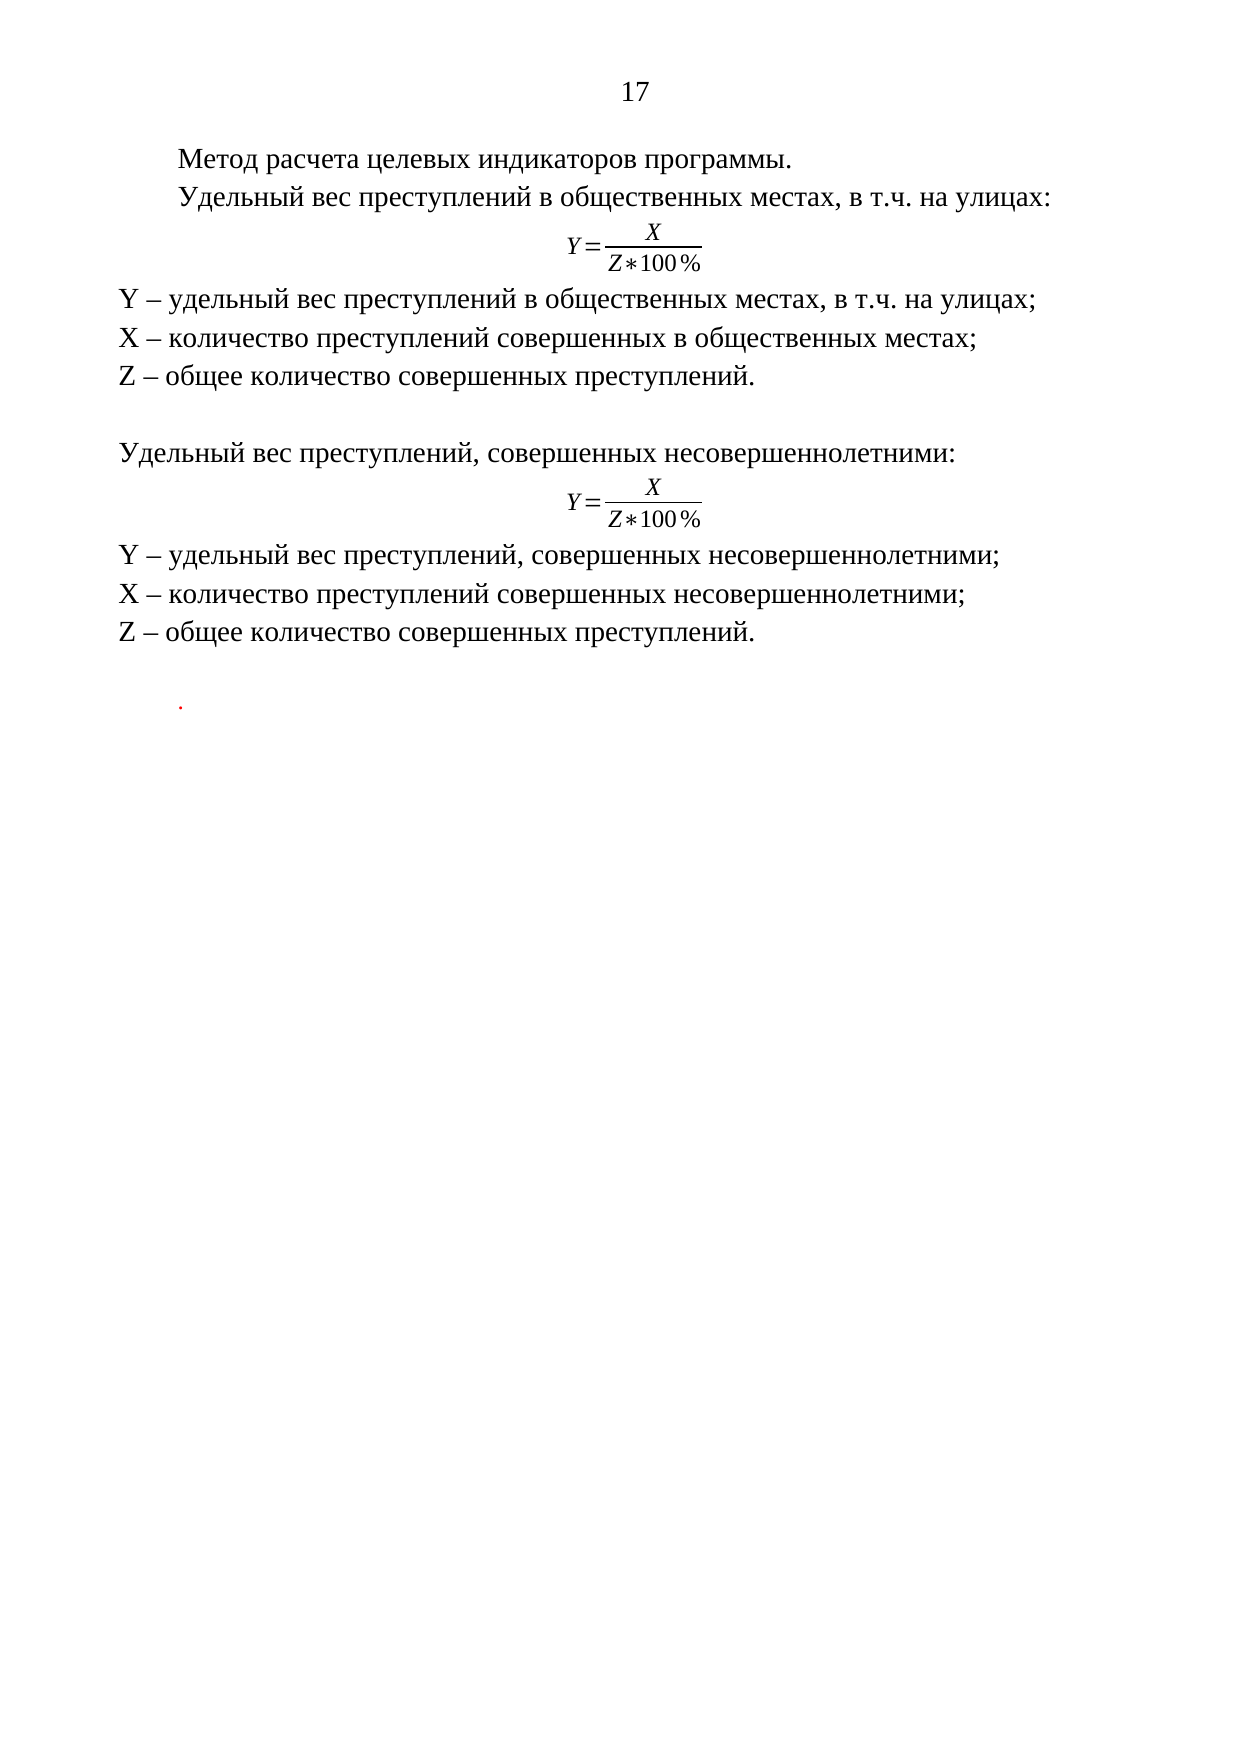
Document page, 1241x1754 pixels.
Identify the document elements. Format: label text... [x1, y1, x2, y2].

text Z – общее количество совершенных преступлений. [118, 358, 1152, 392]
text Удельный вес преступлений, совершенных несовершеннолетними: [118, 435, 1152, 469]
text Метод расчета целевых индикаторов программы. [120, 141, 1152, 174]
text Х – количество преступлений совершенных несовершеннолетними; [118, 576, 1152, 609]
text Z – общее количество совершенных преступлений. [118, 614, 1152, 648]
text Х – количество преступлений совершенных в общественных местах; [118, 320, 1152, 353]
text Y – удельный вес преступлений в общественных местах, в т.ч. на улицах; [118, 281, 1152, 315]
text . [120, 686, 1152, 714]
text Y – удельный вес преступлений, совершенных несовершеннолетними; [118, 537, 1152, 571]
text Удельный вес преступлений в общественных местах, в т.ч. на улицах: [120, 179, 1152, 213]
